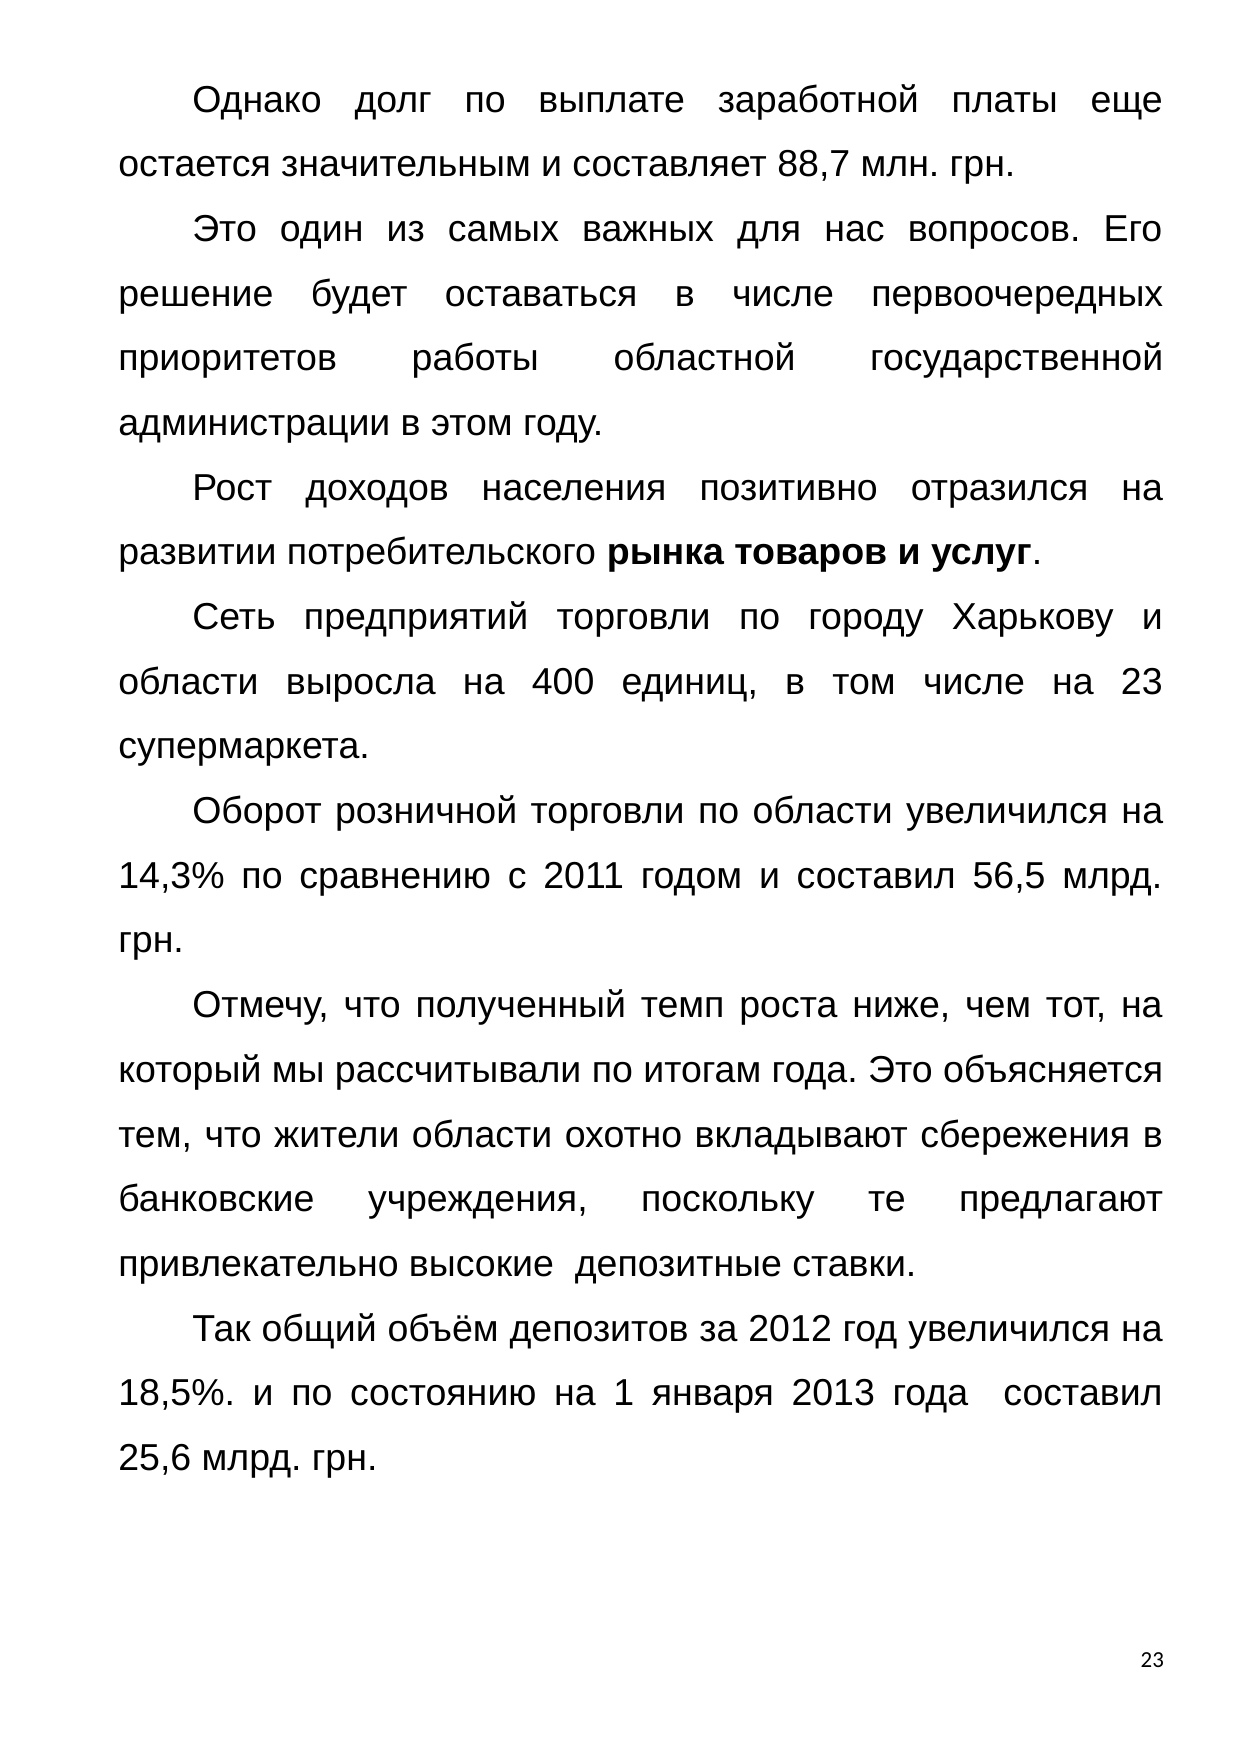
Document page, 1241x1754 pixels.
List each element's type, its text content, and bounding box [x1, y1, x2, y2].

text Так общий объём депозитов за 2012 год увеличился на 18,5%. и по состоянию на 1 января 2013 года составил 25,6 млрд. грн. [118, 1306, 1163, 1478]
text Это один из самых важных для нас вопросов. Его решение будет оставаться в числе первоочередных приоритетов работы областной государственной администрации в этом году. [118, 206, 1163, 443]
text Сеть предприятий торговли по городу Харькову и области выросла на 400 единиц, в том числе на 23 супермаркета. [118, 594, 1163, 767]
text Однако долг по выплате заработной платы еще остается значительным и составляет 88,7 млн. грн. [118, 77, 1163, 184]
text Оборот розничной торговли по области увеличился на 14,3% по сравнению с 2011 годом и составил 56,5 млрд. грн. [118, 788, 1163, 961]
text Отмечу, что полученный темп роста ниже, чем тот, на который мы рассчитывали по итогам года. Это объясняется тем, что жители области охотно вкладывают сбережения в банковские учреждения, поскольку те предлагают привлекательно высокие депозитные ставки. [118, 982, 1163, 1284]
text Рост доходов населения позитивно отразился на развитии потребительского рынка товаров и услуг. [118, 465, 1163, 573]
